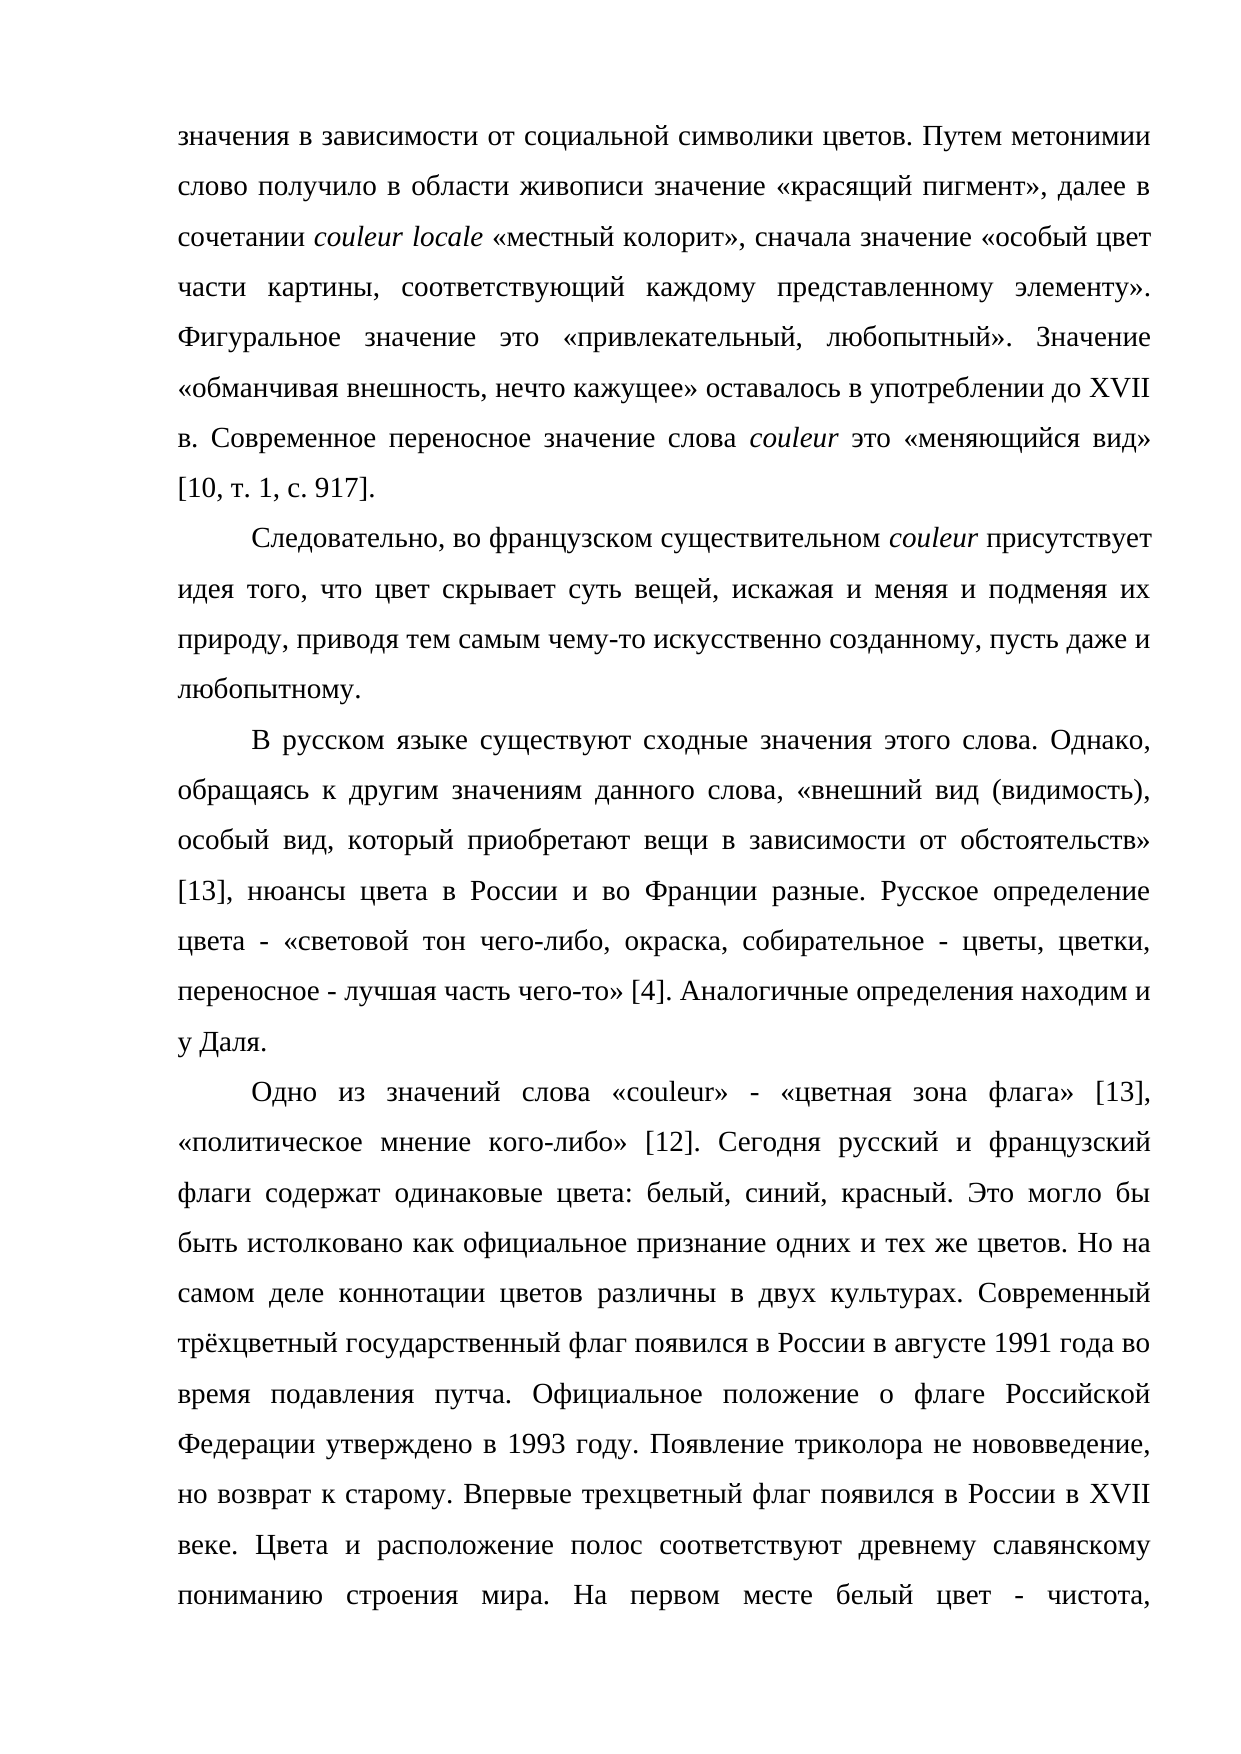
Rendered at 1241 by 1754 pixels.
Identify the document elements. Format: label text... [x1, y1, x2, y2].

text В русском языке существуют сходные значения этого слова. Однако, обращаясь к другим значениям данного слова, «внешний вид (видимость), особый вид, который приобретают вещи в зависимости от обстоятельств» [13], нюансы цвета в России и во Франции разные. Русское определение цвета - «световой тон чего-либо, окраска, собирательное - цветы, цветки, переносное - лучшая часть чего-то» [4]. Аналогичные определения находим и у Даля. [177, 722, 1152, 1057]
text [177, 118, 1152, 504]
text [177, 1074, 1152, 1611]
text Следовательно, во французском существительном couleur присутствует идея того, что цвет скрывает суть вещей, искажая и меняя и подменяя их природу, приводя тем самым чему-то искусственно созданному, пусть даже и любопытному. [177, 521, 1152, 705]
